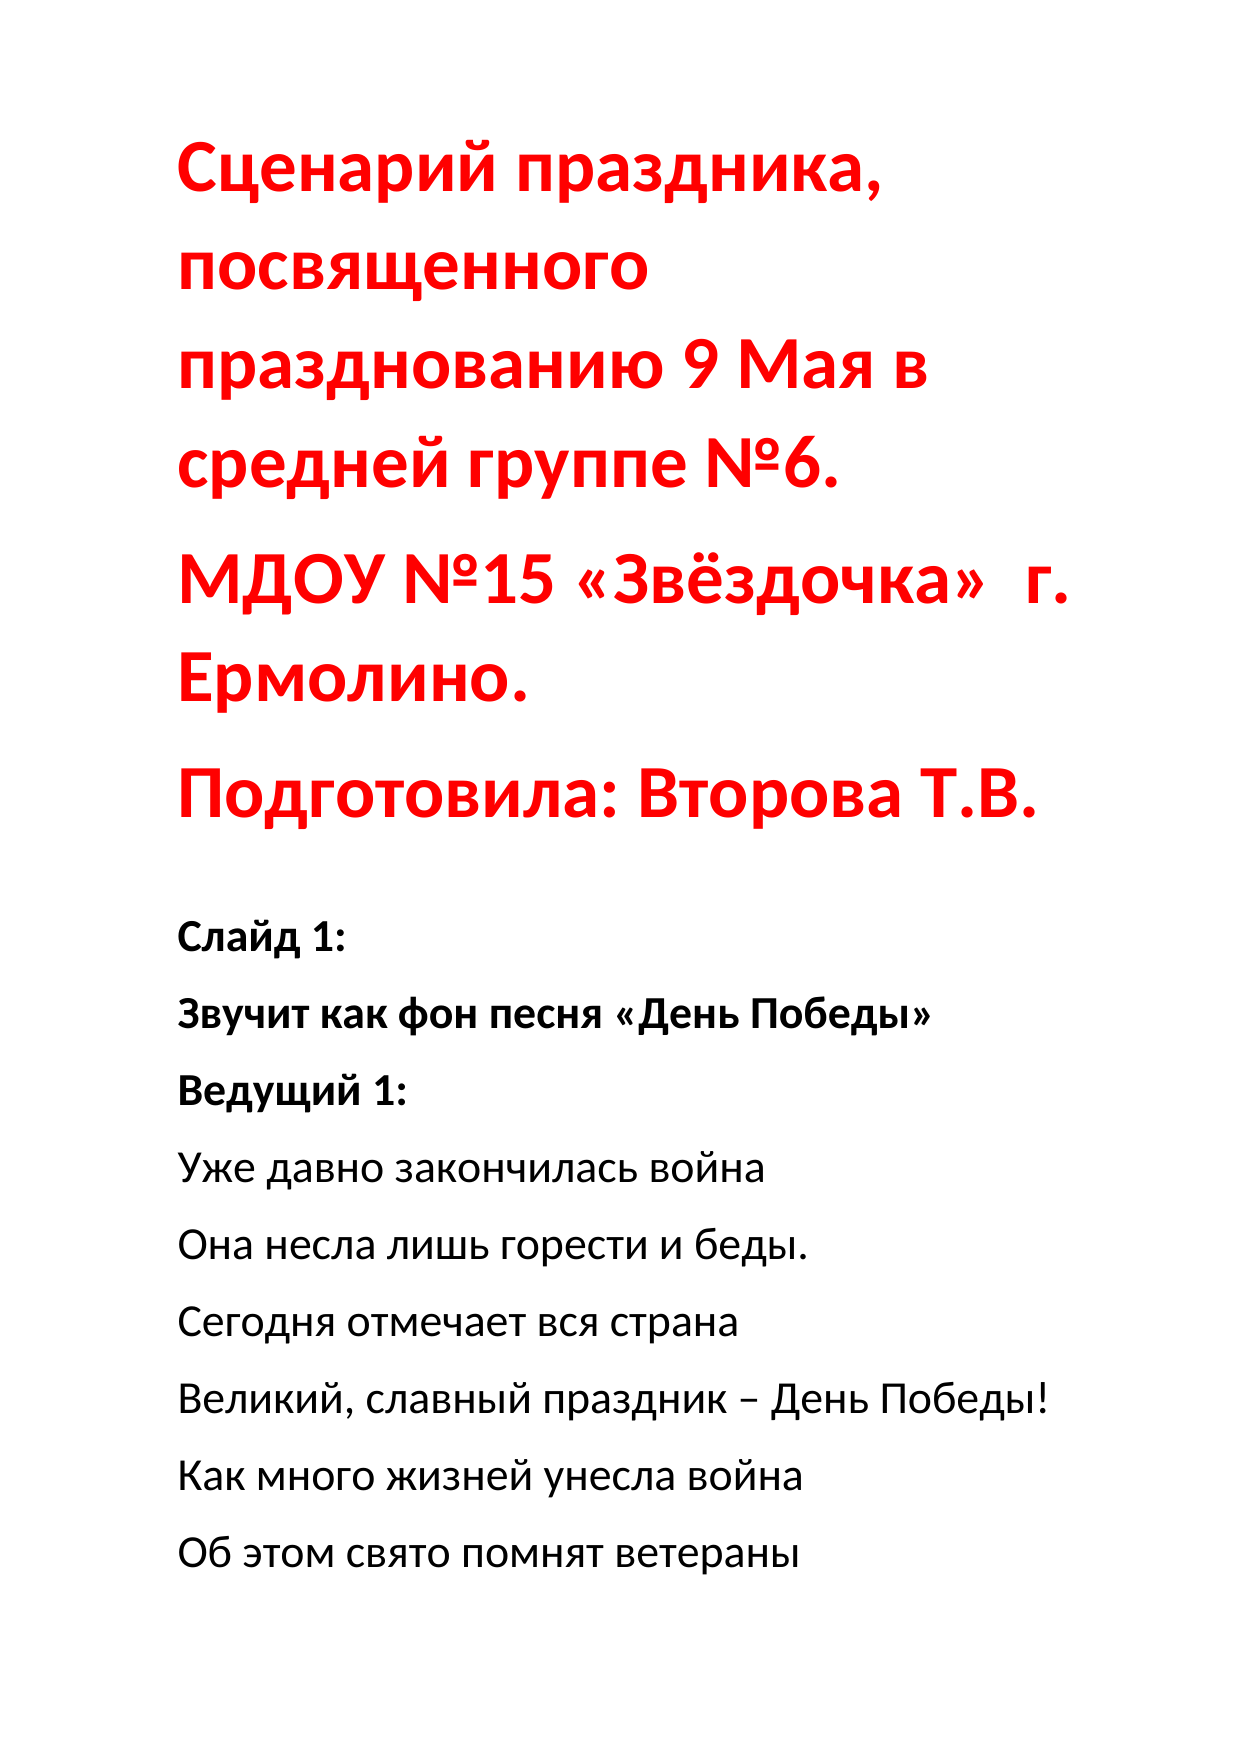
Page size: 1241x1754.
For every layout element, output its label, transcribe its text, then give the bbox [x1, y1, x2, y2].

text Она несла лишь горести и беды. [177, 1215, 1152, 1271]
text Об этом свято помнят ветераны [177, 1523, 1152, 1579]
text Как много жизней унесла война [177, 1446, 1152, 1502]
text Слайд 1: [177, 907, 1152, 963]
text Уже давно закончилась война [177, 1138, 1152, 1194]
text Звучит как фон песня «День Победы» [177, 984, 1152, 1040]
text Великий, славный праздник – День Победы! [177, 1369, 1152, 1425]
text Подготовила: Второва Т.В. [177, 744, 1152, 836]
text Сценарий праздника, посвященного празднованию 9 Мая в средней группе №6. [177, 118, 1152, 506]
text Сегодня отмечает вся страна [177, 1292, 1152, 1348]
text Ведущий 1: [177, 1061, 1152, 1117]
text МДОУ №15 «Звёздочка» г. Ермолино. [177, 530, 1152, 721]
